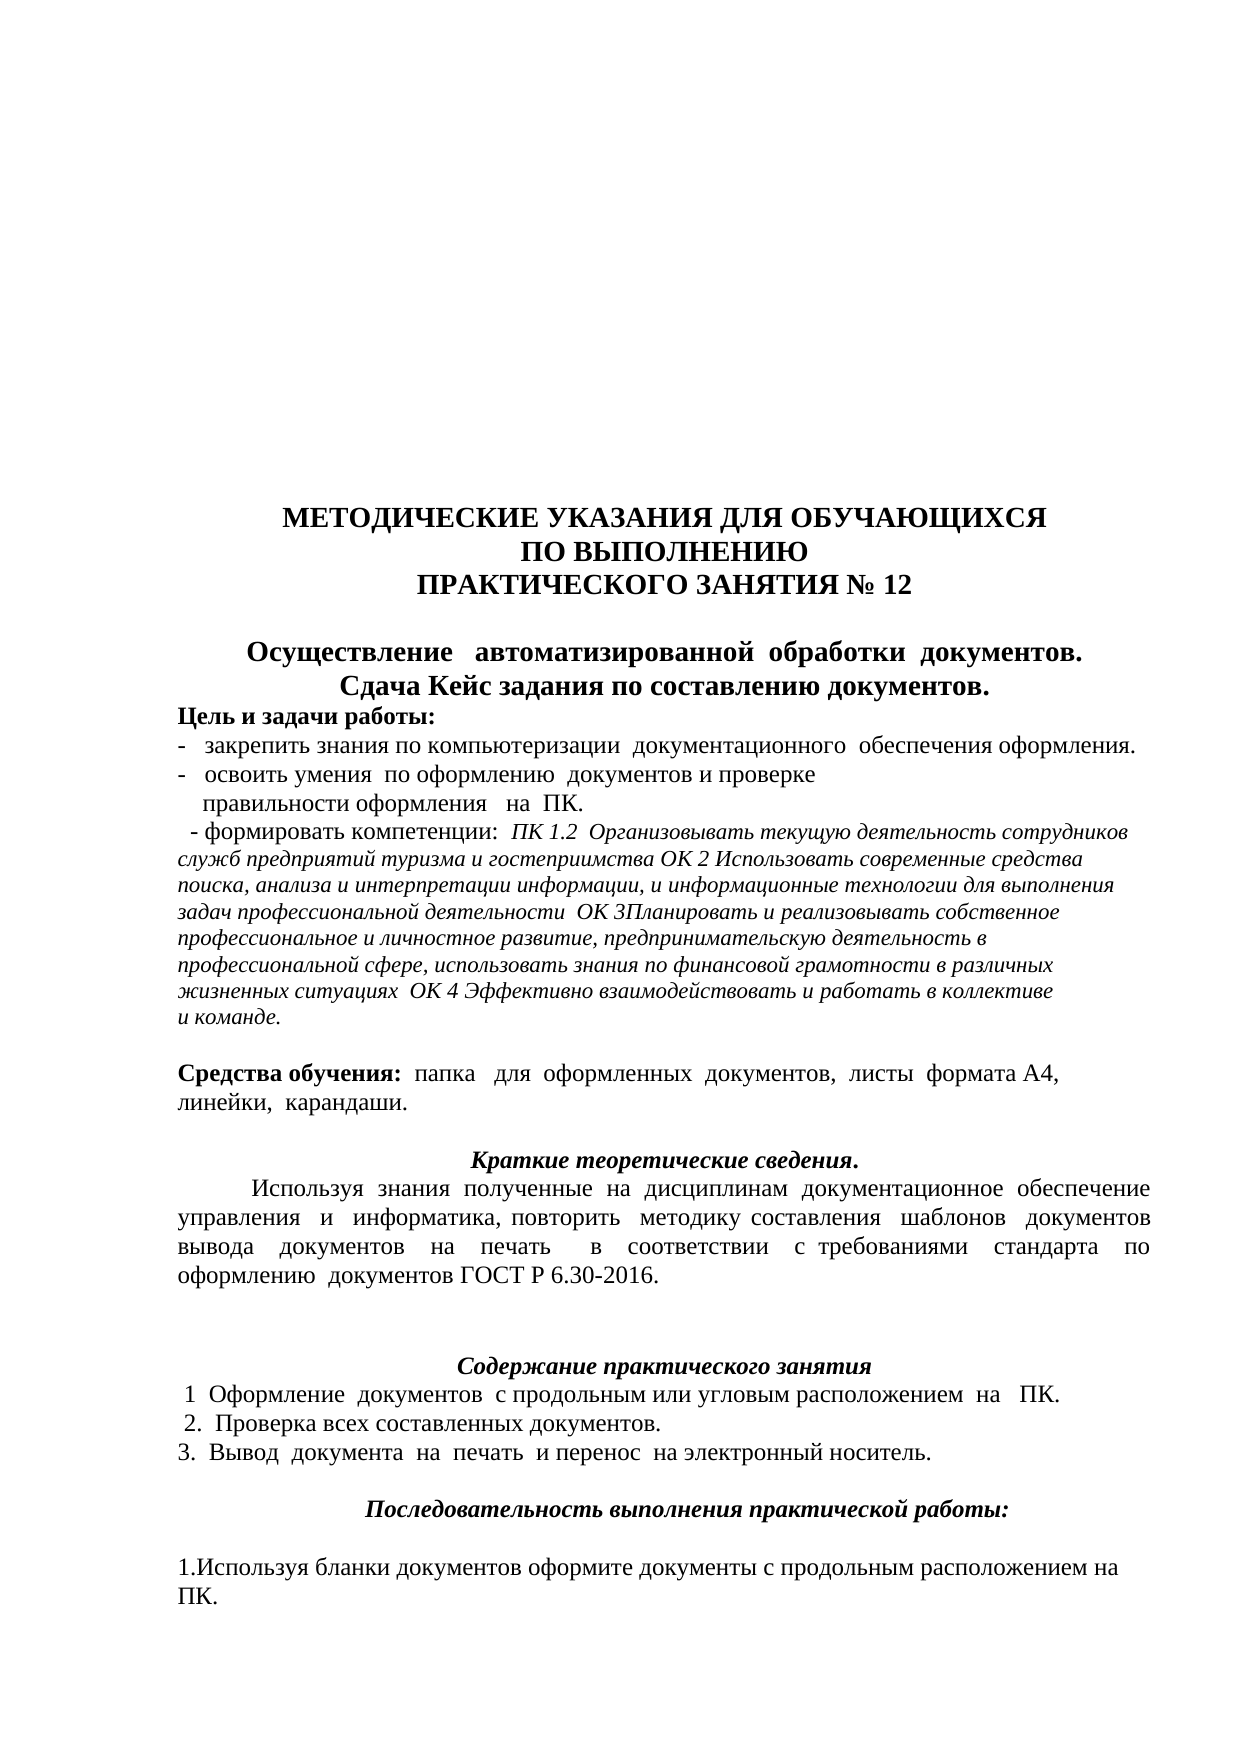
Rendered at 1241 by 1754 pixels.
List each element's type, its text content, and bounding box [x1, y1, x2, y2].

text 3. Вывод документа на печать и перенос на электронный носитель. [177, 1437, 1152, 1466]
text - освоить умения по оформлению документов и проверке [177, 759, 1152, 788]
text ПО ВЫПОЛНЕНИЮ [177, 534, 1152, 567]
text - формировать компетенции: ПК 1.2 Организовывать текущую деятельность сотрудников служб предприятий туризма и гостеприимства ОК 2 Использовать современные средства поиска, анализа и интерпретации информации, и информационные технологии для выполнения задач профессиональной деятельности ОК 3Планировать и реализовывать собственное профессиональное и личностное развитие, предпринимательскую деятельность в профессиональной сфере, использовать знания по финансовой грамотности в различных жизненных ситуациях ОК 4 Эффективно взаимодействовать и работать в коллективе и команде. [177, 816, 1152, 1030]
text Осуществление автоматизированной обработки документов. [177, 634, 1152, 668]
text Последовательность выполнения практической работы: [177, 1494, 1152, 1523]
text Краткие теоретические сведения. [177, 1145, 1152, 1173]
text 1 Оформление документов с продольным или угловым расположением на ПК. [177, 1379, 1152, 1408]
text Цель и задачи работы: [177, 701, 1152, 730]
text Сдача Кейс задания по составлению документов. [177, 668, 1152, 701]
text Средства обучения: папка для оформленных документов, листы формата А4, линейки, карандаши. [177, 1058, 1152, 1116]
text 1.Используя бланки документов оформите документы с продольным расположением на ПК. [177, 1552, 1152, 1609]
text Используя знания полученные на дисциплинам документационное обеспечение управления и информатика, повторить методику составления шаблонов документов вывода документов на печать в соответствии с требованиями стандарта по оформлению документов ГОСТ Р 6.30-2016. [177, 1173, 1152, 1288]
text МЕТОДИЧЕСКИЕ УКАЗАНИЯ ДЛЯ ОБУЧАЮЩИХСЯ [177, 500, 1152, 534]
text правильности оформления на ПК. [177, 788, 1152, 816]
text - закрепить знания по компьютеризации документационного обеспечения оформления. [177, 730, 1152, 759]
text 2. Проверка всех составленных документов. [177, 1408, 1152, 1437]
text ПРАКТИЧЕСКОГО ЗАНЯТИЯ № 12 [177, 567, 1152, 601]
text Содержание практического занятия [177, 1351, 1152, 1379]
